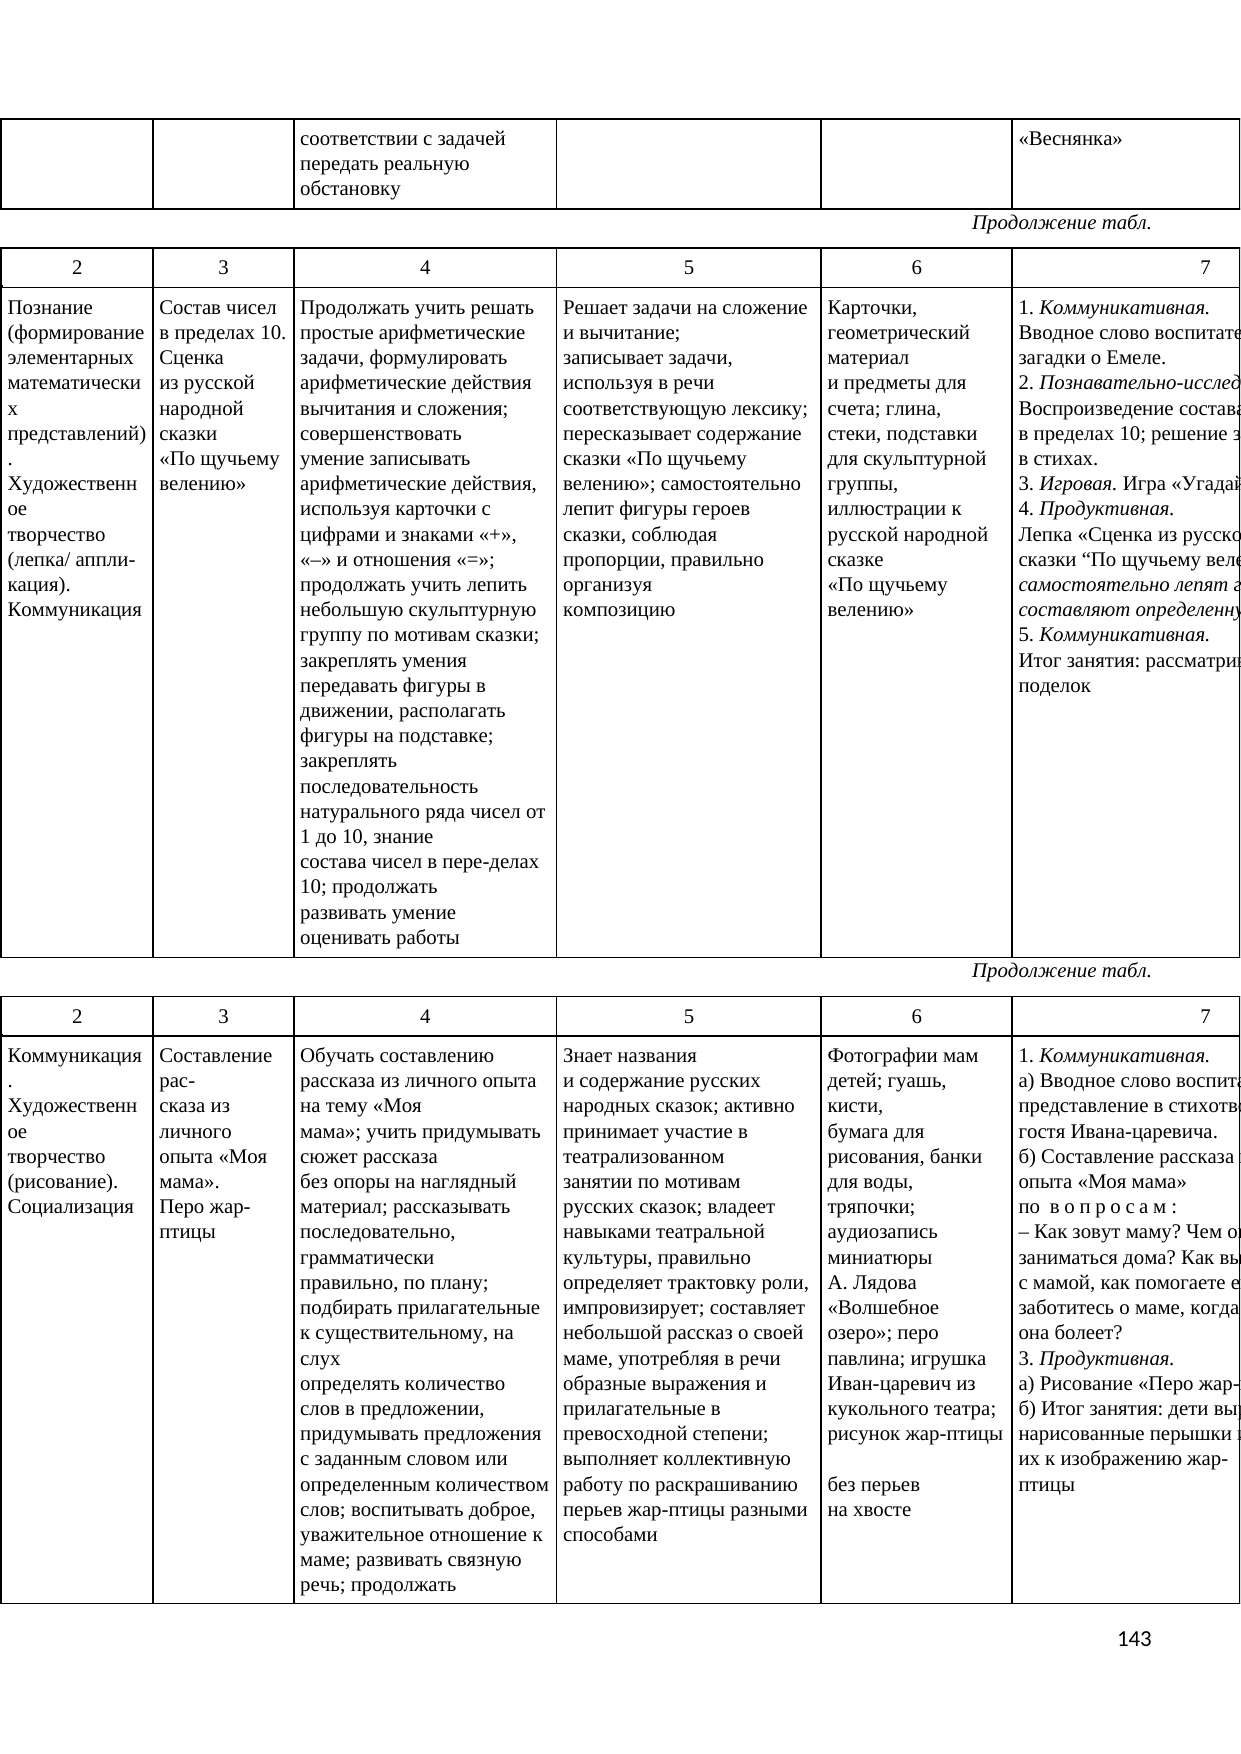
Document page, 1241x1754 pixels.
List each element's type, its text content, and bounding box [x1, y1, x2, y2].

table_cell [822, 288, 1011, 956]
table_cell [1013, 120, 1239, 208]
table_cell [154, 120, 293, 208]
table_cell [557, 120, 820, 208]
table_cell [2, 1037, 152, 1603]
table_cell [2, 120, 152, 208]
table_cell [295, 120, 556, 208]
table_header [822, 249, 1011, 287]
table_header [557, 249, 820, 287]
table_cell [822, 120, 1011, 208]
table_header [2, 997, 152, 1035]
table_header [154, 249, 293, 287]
text Продолжение табл. [177, 958, 1152, 982]
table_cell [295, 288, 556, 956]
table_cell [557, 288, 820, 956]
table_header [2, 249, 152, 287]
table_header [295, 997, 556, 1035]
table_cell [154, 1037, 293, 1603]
text Продолжение табл. [177, 210, 1152, 234]
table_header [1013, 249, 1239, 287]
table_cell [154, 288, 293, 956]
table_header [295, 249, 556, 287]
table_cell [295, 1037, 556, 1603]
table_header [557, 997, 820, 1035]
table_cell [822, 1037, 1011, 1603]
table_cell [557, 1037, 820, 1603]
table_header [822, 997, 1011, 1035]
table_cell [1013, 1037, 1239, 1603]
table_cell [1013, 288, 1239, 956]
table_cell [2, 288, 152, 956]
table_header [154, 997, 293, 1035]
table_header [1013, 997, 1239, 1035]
